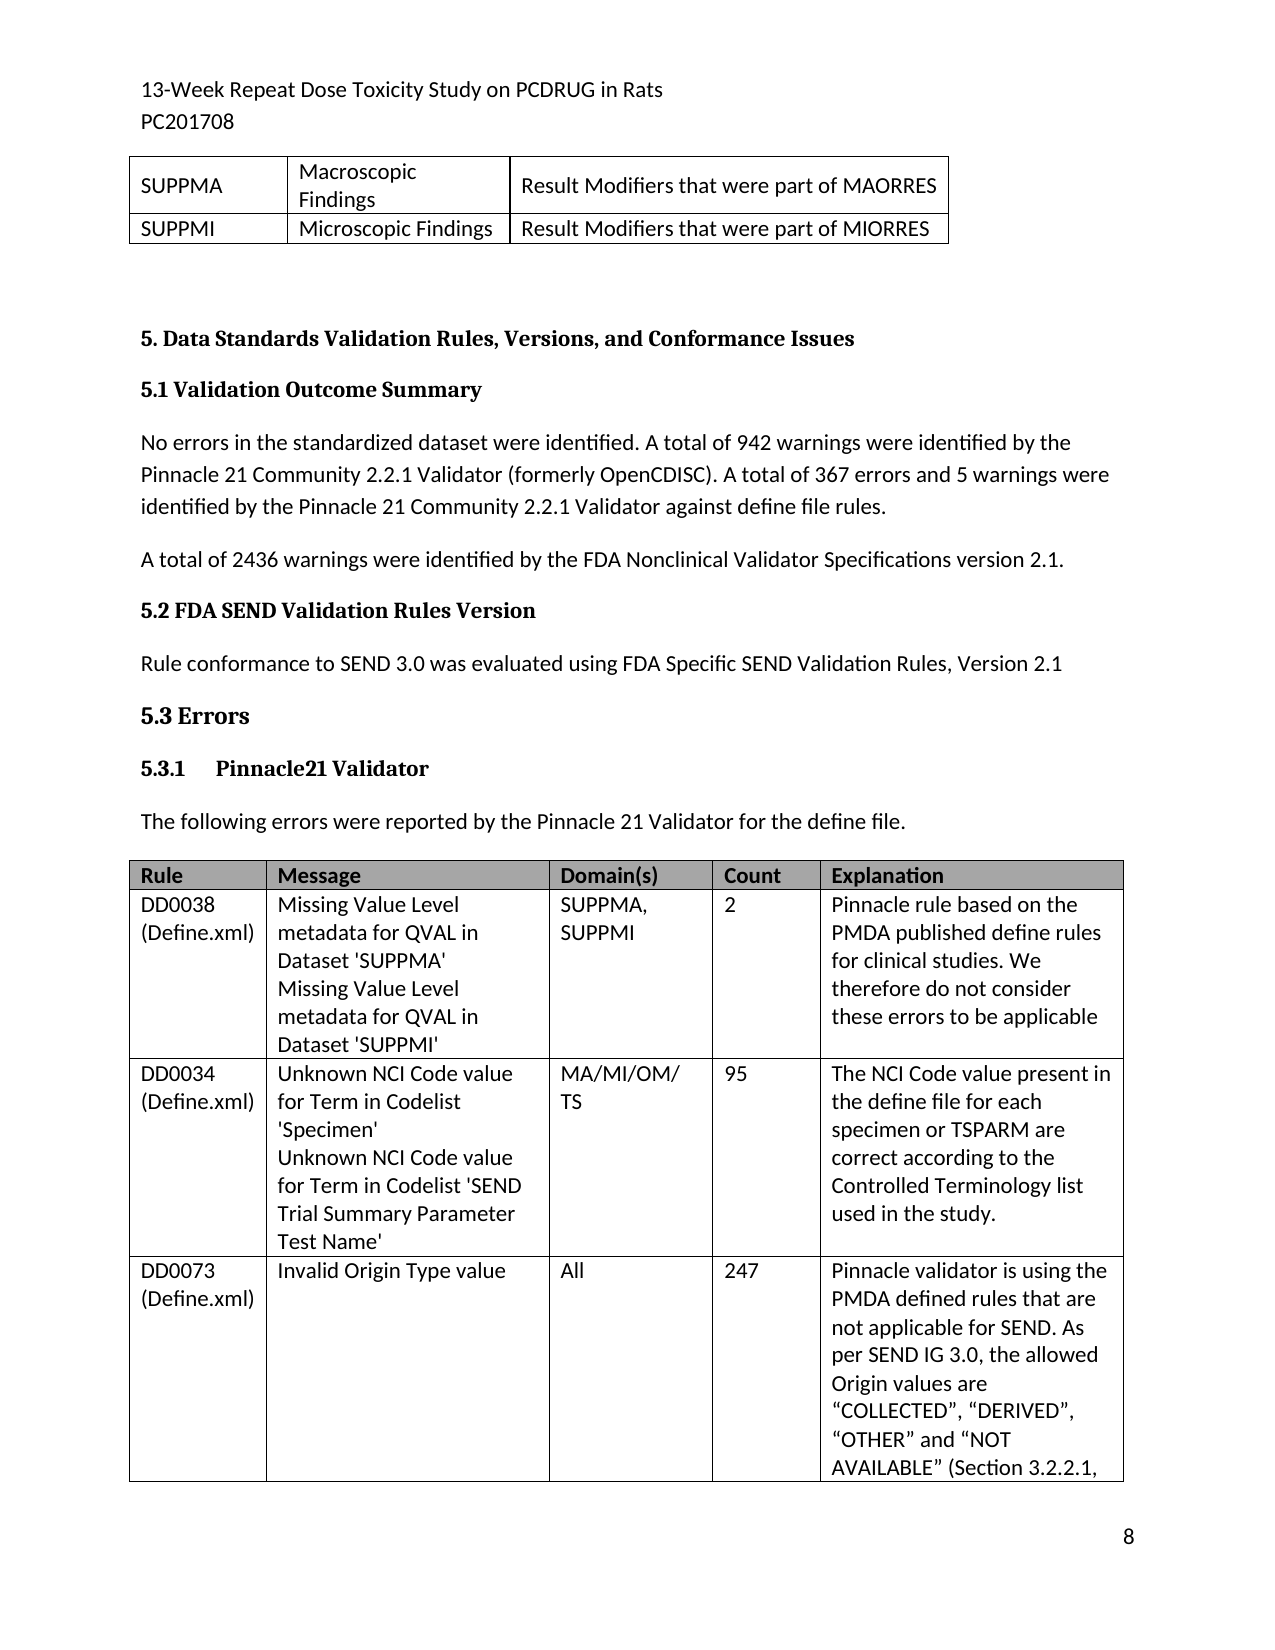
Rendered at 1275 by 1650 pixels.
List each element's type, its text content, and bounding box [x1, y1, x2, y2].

table_cell SUPPMA, SUPPMI [550, 890, 712, 1058]
table_cell All [550, 1257, 712, 1481]
text The following errors were reported by the Pinnacle 21 Validator for the define file. [141, 807, 1134, 835]
text A total of 2436 warnings were identified by the FDA Nonclinical Validator Specifications version 2.1. [141, 545, 1134, 573]
subtitle 5.3.1 Pinnacle21 Validator [141, 756, 1134, 782]
table_cell Microscopic Findings [288, 214, 509, 242]
table_cell Unknown NCI Code value for Term in Codelist 'Specimen' Unknown NCI Code value for Term in Codelist 'SEND Trial Summary Parameter Test Name' [267, 1059, 549, 1256]
subtitle 5.1 Validation Outcome Summary [141, 377, 1134, 403]
table_cell Missing Value Level metadata for QVAL in Dataset 'SUPPMA' Missing Value Level metadata for QVAL in Dataset 'SUPPMI' [267, 890, 549, 1058]
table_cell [821, 1257, 1123, 1481]
table_cell SUPPMI [130, 214, 287, 242]
subtitle 5.3 Errors [141, 702, 1134, 731]
table_cell DD0073 (Define.xml) [130, 1257, 266, 1481]
subtitle 5.2 FDA SEND Validation Rules Version [141, 598, 1134, 624]
table_cell Invalid Origin Type value [267, 1257, 549, 1481]
table_cell Pinnacle rule based on the PMDA published define rules for clinical studies. We therefore do not consider these errors to be applicable [821, 890, 1123, 1058]
table_cell Macroscopic Findings [288, 157, 509, 213]
table_cell 247 [713, 1257, 820, 1481]
table_cell Result Modifiers that were part of MAORRES [511, 157, 948, 213]
table_cell DD0038 (Define.xml) [130, 890, 266, 1058]
table_header Domain(s) [550, 861, 712, 889]
text Rule conformance to SEND 3.0 was evaluated using FDA Specific SEND Validation Rules, Version 2.1 [141, 649, 1134, 677]
table_cell 95 [713, 1059, 820, 1256]
table_header Explanation [821, 861, 1123, 889]
table_cell DD0034 (Define.xml) [130, 1059, 266, 1256]
table_header Rule [130, 861, 266, 889]
table_cell The NCI Code value present in the define file for each specimen or TSPARM are correct according to the Controlled Terminology list used in the study. [821, 1059, 1123, 1256]
table_cell Result Modifiers that were part of MIORRES [511, 214, 948, 242]
table_cell SUPPMA [130, 157, 287, 213]
text No errors in the standardized dataset were identified. A total of 942 warnings were identified by the Pinnacle 21 Community 2.2.1 Validator (formerly OpenCDISC). A total of 367 errors and 5 warnings were identified by the Pinnacle 21 Community 2.2.1 Validator against define file rules. [141, 428, 1134, 520]
table_cell 2 [713, 890, 820, 1058]
table_cell MA/MI/OM/TS [550, 1059, 712, 1256]
table_header Count [713, 861, 820, 889]
subtitle 5. Data Standards Validation Rules, Versions, and Conformance Issues [141, 326, 1134, 352]
table_header Message [267, 861, 549, 889]
